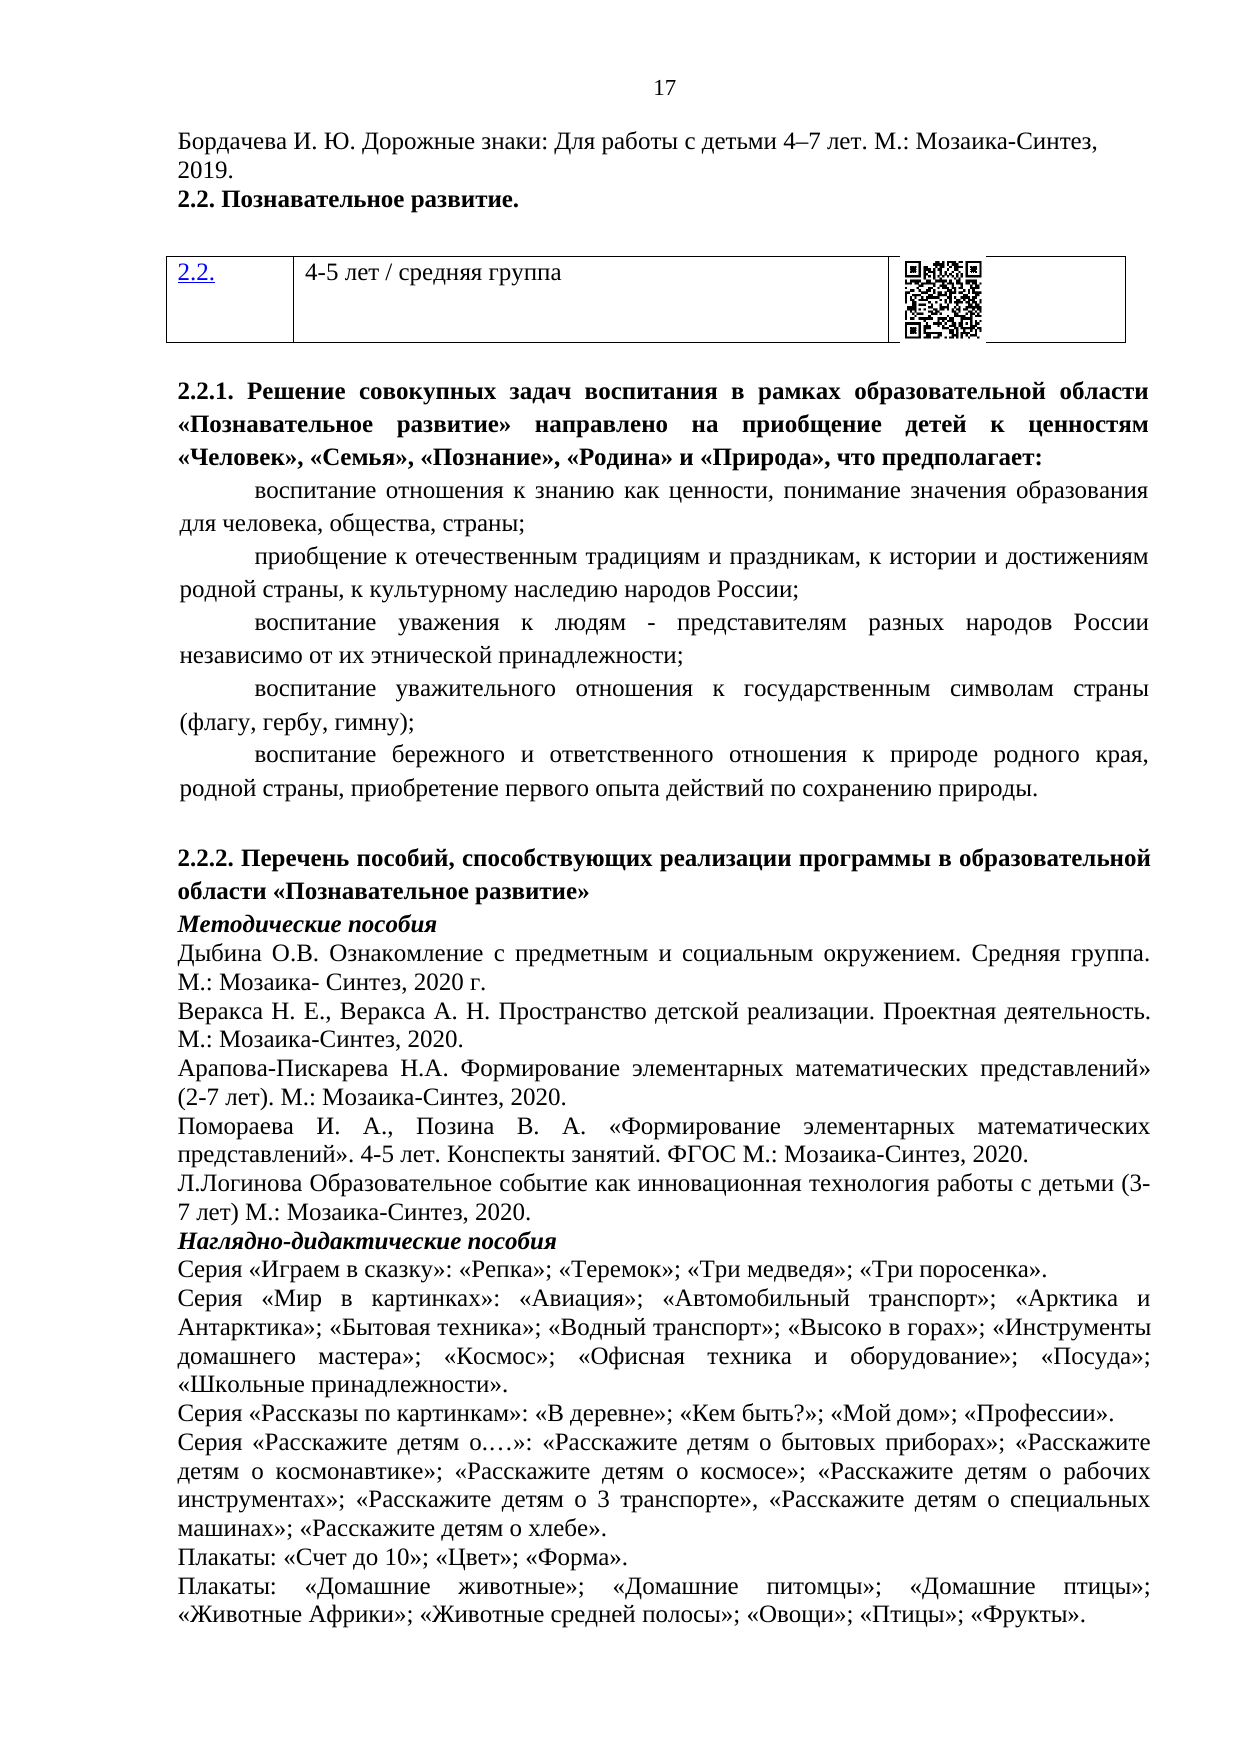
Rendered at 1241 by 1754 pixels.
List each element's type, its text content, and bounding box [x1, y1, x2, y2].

text Серия «Рассказы по картинкам»: «В деревне»; «Кем быть?»; «Мой дом»; «Профессии». [177, 1398, 1152, 1427]
text Методические пособия [177, 909, 1152, 938]
text приобщение к отечественным традициям и праздникам, к истории и достижениям родной страны, к культурному наследию народов России; [179, 541, 1149, 603]
table_header [986, 257, 1125, 342]
picture [900, 256, 986, 343]
text Серия «Мир в картинках»: «Авиация»; «Автомобильный транспорт»; «Арктика и Антарктика»; «Бытовая техника»; «Водный транспорт»; «Высоко в горах»; «Инструменты домашнего мастера»; «Космос»; «Офисная техника и оборудование»; «Посуда»; «Школьные принадлежности». [177, 1283, 1152, 1398]
table_header 2.2. [167, 257, 293, 342]
table_header [889, 257, 900, 342]
text Помораева И. А., Позина В. А. «Формирование элементарных математических представлений». 4-5 лет. Конспекты занятий. ФГОС М.: Мозаика-Синтез, 2020. [177, 1111, 1152, 1168]
text Бордачева И. Ю. Дорожные знаки: Для работы с детьми 4–7 лет. М.: Мозаика-Синтез, 2019. [177, 126, 1152, 184]
text Серия «Играем в сказку»: «Репка»; «Теремок»; «Три медведя»; «Три поросенка». [177, 1254, 1152, 1283]
text 2.2.1. Решение совокупных задач воспитания в рамках образовательной области «Познавательное развитие» направлено на приобщение детей к ценностям «Человек», «Семья», «Познание», «Родина» и «Природа», что предполагает: [177, 376, 1149, 471]
text 2.2.2. Перечень пособий, способствующих реализации программы в образовательной области «Познавательное развитие» [177, 843, 1152, 905]
text воспитание отношения к знанию как ценности, понимание значения образования для человека, общества, страны; [179, 475, 1149, 537]
text Наглядно-дидактические пособия [177, 1226, 1152, 1254]
text Арапова-Пискарева Н.А. Формирование элементарных математических представлений» (2-7 лет). М.: Мозаика-Синтез, 2020. [177, 1053, 1152, 1111]
text Плакаты: «Домашние животные»; «Домашние питомцы»; «Домашние птицы»; «Животные Африки»; «Животные средней полосы»; «Овощи»; «Птицы»; «Фрукты». [177, 1571, 1152, 1628]
text воспитание уважительного отношения к государственным символам страны (флагу, гербу, гимну); [179, 673, 1149, 735]
text Л.Логинова Образовательное событие как инновационная технология работы с детьми (3-7 лет) М.: Мозаика-Синтез, 2020. [177, 1168, 1152, 1226]
text Веракса Н. Е., Веракса А. Н. Пространство детской реализации. Проектная деятельность. М.: Мозаика-Синтез, 2020. [177, 996, 1152, 1053]
text 2.2. Познавательное развитие. [177, 184, 1152, 213]
text воспитание уважения к людям - представителям разных народов России независимо от их этнической принадлежности; [179, 607, 1149, 669]
text Серия «Расскажите детям о.…»: «Расскажите детям о бытовых приборах»; «Расскажите детям о космонавтике»; «Расскажите детям о космосе»; «Расскажите детям о рабочих инструментах»; «Расскажите детям о 3 транспорте», «Расскажите детям о специальных машинах»; «Расскажите детям о хлебе». [177, 1427, 1152, 1542]
text Дыбина О.В. Ознакомление с предметным и социальным окружением. Средняя группа. М.: Мозаика- Синтез, 2020 г. [177, 938, 1152, 996]
text Плакаты: «Счет до 10»; «Цвет»; «Форма». [177, 1542, 1152, 1571]
text воспитание бережного и ответственного отношения к природе родного края, родной страны, приобретение первого опыта действий по сохранению природы. [179, 739, 1149, 801]
table_header 4-5 лет / средняя группа [294, 257, 888, 342]
